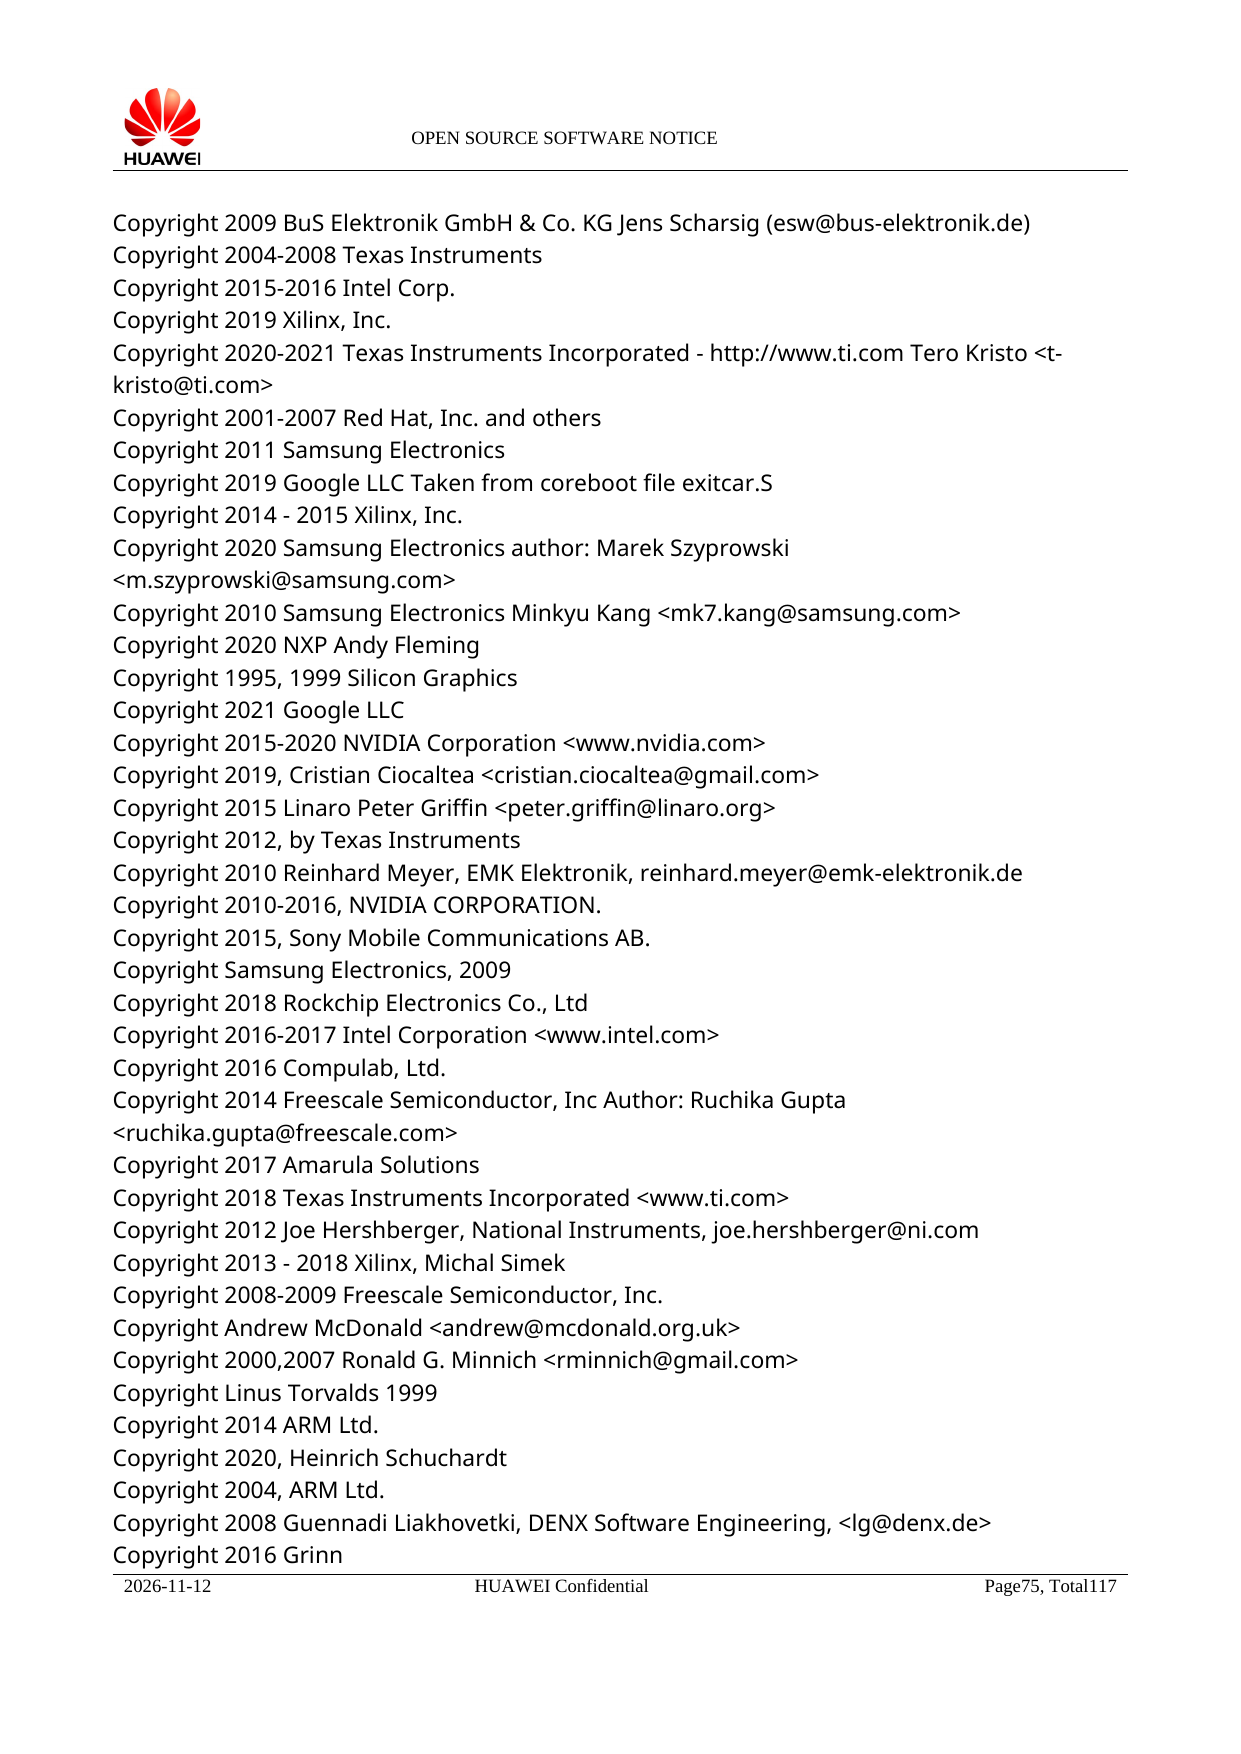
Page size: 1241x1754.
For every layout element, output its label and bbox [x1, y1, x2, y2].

picture [124, 88, 201, 165]
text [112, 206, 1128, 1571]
